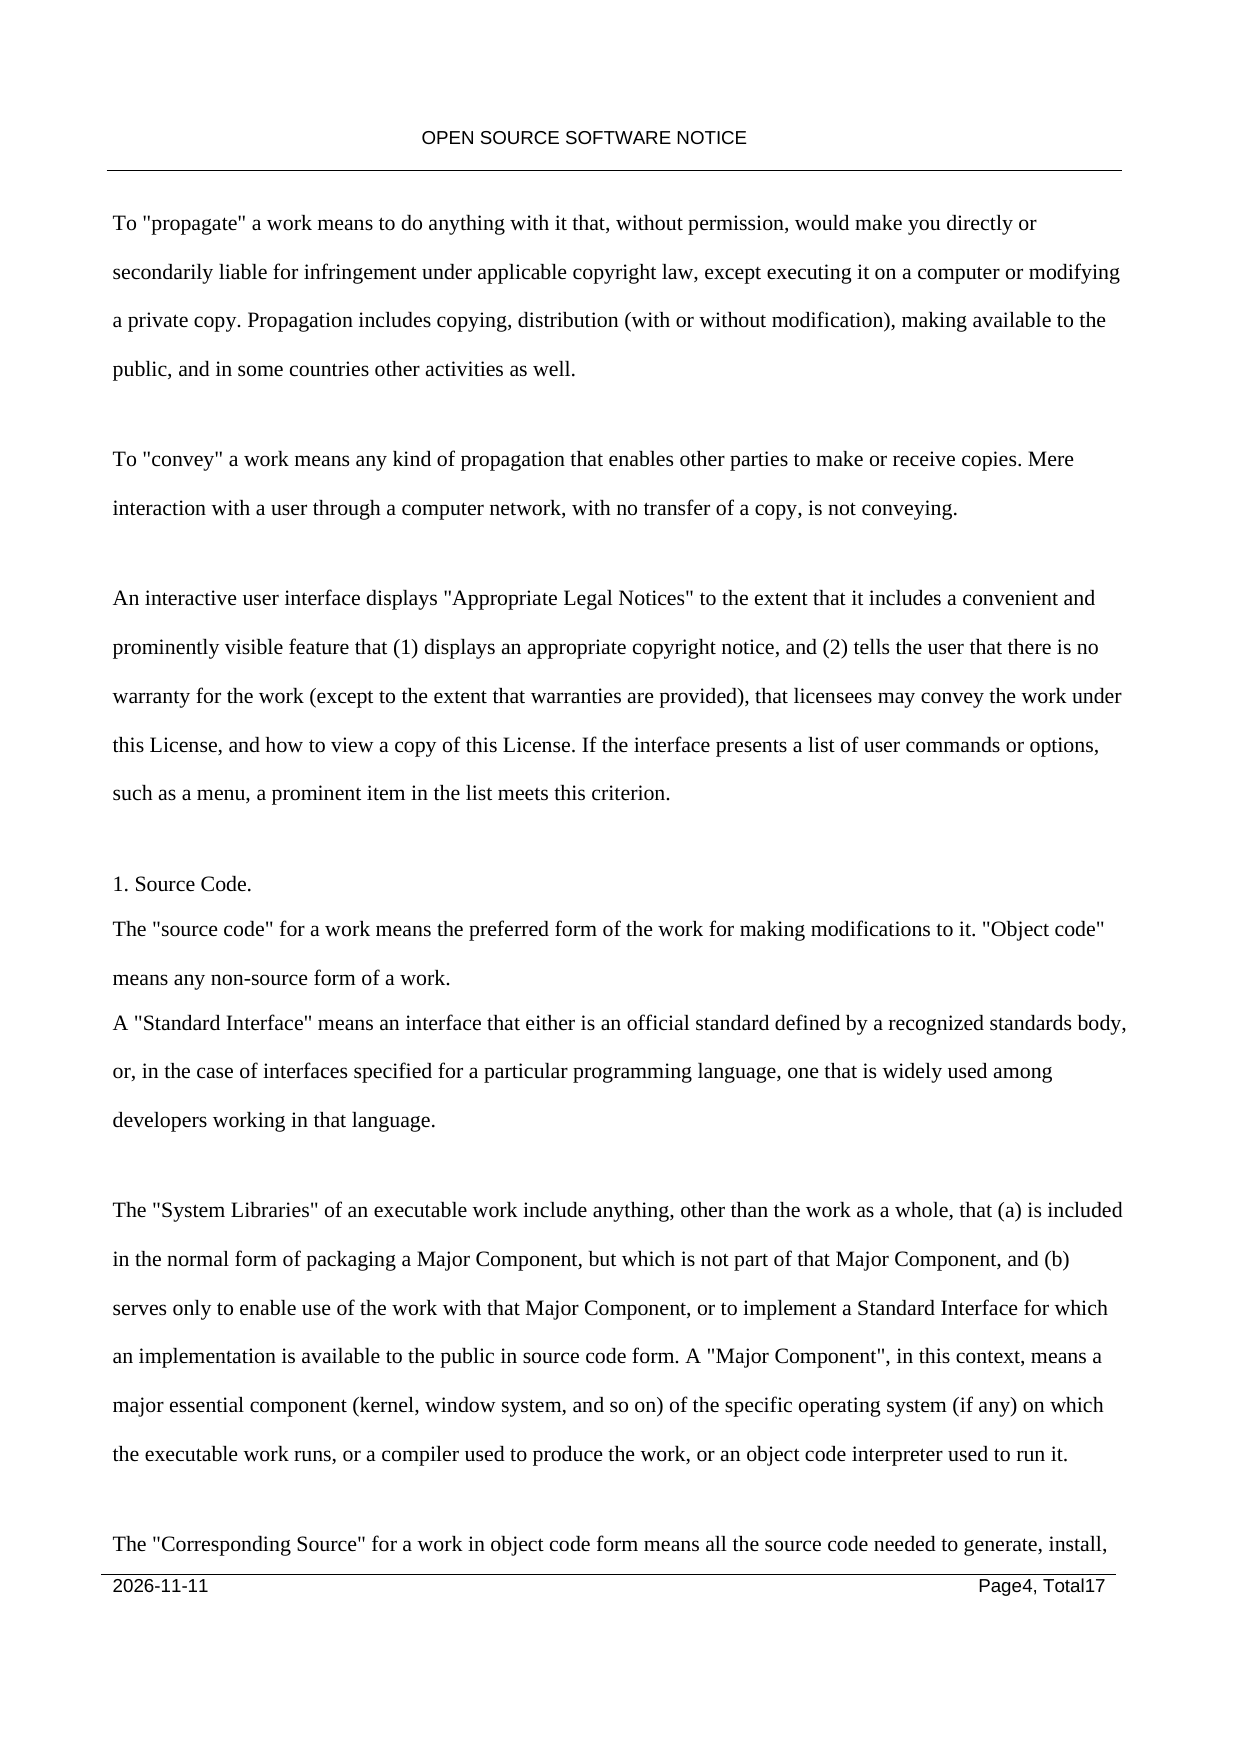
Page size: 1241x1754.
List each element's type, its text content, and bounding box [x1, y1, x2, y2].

text The "source code" for a work means the preferred form of the work for making modifications to it. "Object code" means any non-source form of a work. [112, 912, 1128, 993]
text The "System Libraries" of an executable work include anything, other than the work as a whole, that (a) is included in the normal form of packaging a Major Component, but which is not part of that Major Component, and (b) serves only to enable use of the work with that Major Component, or to implement a Standard Interface for which an implementation is available to the public in source code form. A "Major Component", in this context, means a major essential component (kernel, window system, and so on) of the specific operating system (if any) on which the executable work runs, or a compiler used to produce the work, or an object code interpreter used to run it. [112, 1194, 1128, 1470]
text To "propagate" a work means to do anything with it that, without permission, would make you directly or secondarily liable for infringement under applicable copyright law, except executing it on a computer or modifying a private copy. Propagation includes copying, distribution (with or without modification), making available to the public, and in some countries other activities as well. [112, 206, 1128, 385]
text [112, 1528, 1128, 1560]
text A "Standard Interface" means an interface that either is an official standard defined by a recognized standards body, or, in the case of interfaces specified for a particular programming language, one that is widely used among developers working in that language. [112, 1006, 1128, 1136]
text An interactive user interface displays "Appropriate Legal Notices" to the extent that it includes a convenient and prominently visible feature that (1) displays an appropriate copyright notice, and (2) tells the user that there is no warranty for the work (except to the extent that warranties are provided), that licensees may convey the work under this License, and how to view a copy of this License. If the interface presents a list of user commands or options, such as a menu, a prominent item in the list meets this criterion. [112, 582, 1128, 809]
text To "convey" a work means any kind of propagation that enables other parties to make or receive copies. Mere interaction with a user through a computer network, with no transfer of a copy, is not conveying. [112, 443, 1128, 524]
text 1. Source Code. [112, 867, 1128, 899]
